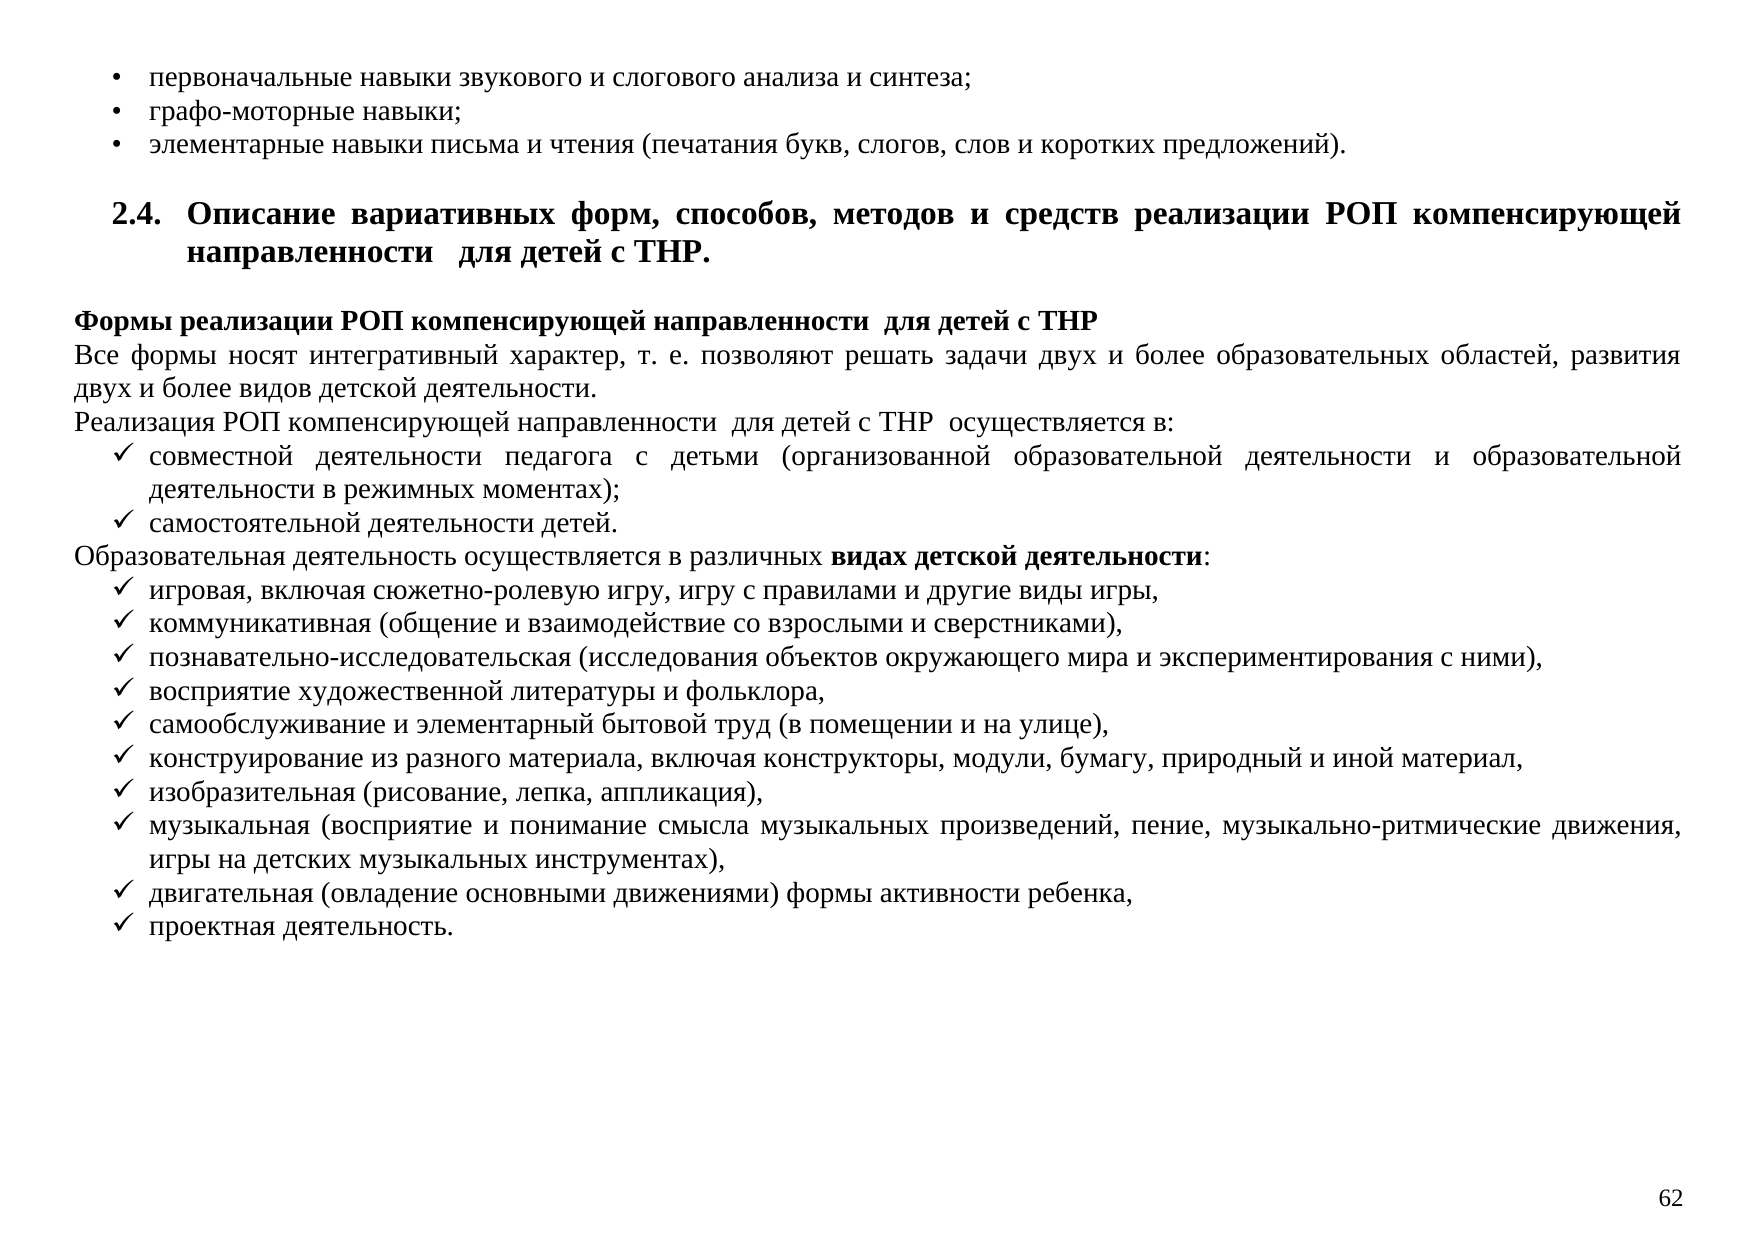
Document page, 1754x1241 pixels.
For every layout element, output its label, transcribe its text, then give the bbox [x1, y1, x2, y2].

list восприятие художественной литературы и фольклора, [111, 673, 1683, 707]
text Все формы носят интегративный характер, т. е. позволяют решать задачи двух и более образовательных областей, развития двух и более видов детской деятельности. [74, 337, 1683, 404]
list музыкальная (восприятие и понимание смысла музыкальных произведений, пение, музыкально-ритмические движения, игры на детских музыкальных инструментах), [111, 807, 1683, 875]
list первоначальные навыки звукового и слогового анализа и синтеза; [111, 59, 1683, 93]
list самостоятельной деятельности детей. [111, 505, 1683, 538]
text Образовательная деятельность осуществляется в различных видах детской деятельности: [74, 538, 1683, 572]
list проектная деятельность. [111, 908, 1683, 942]
list графо-моторные навыки; [111, 93, 1683, 126]
list изобразительная (рисование, лепка, аппликация), [111, 774, 1683, 807]
list элементарные навыки письма и чтения (печатания букв, слогов, слов и коротких предложений). [111, 126, 1683, 160]
list познавательно-исследовательская (исследования объектов окружающего мира и экспериментирования с ними), [111, 639, 1683, 673]
list коммуникативная (общение и взаимодействие со взрослыми и сверстниками), [111, 606, 1683, 639]
text Формы реализации РОП компенсирующей направленности для детей с ТНР [74, 303, 1683, 337]
list самообслуживание и элементарный бытовой труд (в помещении и на улице), [111, 707, 1683, 740]
list конструирование из разного материала, включая конструкторы, модули, бумагу, природный и иной материал, [111, 740, 1683, 774]
list игровая, включая сюжетно-ролевую игру, игру с правилами и другие виды игры, [111, 572, 1683, 606]
list Описание вариативных форм, способов, методов и средств реализации РОП компенсирующей направленности для детей с ТНР. [111, 193, 1683, 270]
text Реализация РОП компенсирующей направленности для детей с ТНР осуществляется в: [74, 404, 1683, 438]
list двигательная (овладение основными движениями) формы активности ребенка, [111, 875, 1683, 908]
list совместной деятельности педагога с детьми (организованной образовательной деятельности и образовательной деятельности в режимных моментах); [111, 438, 1683, 505]
